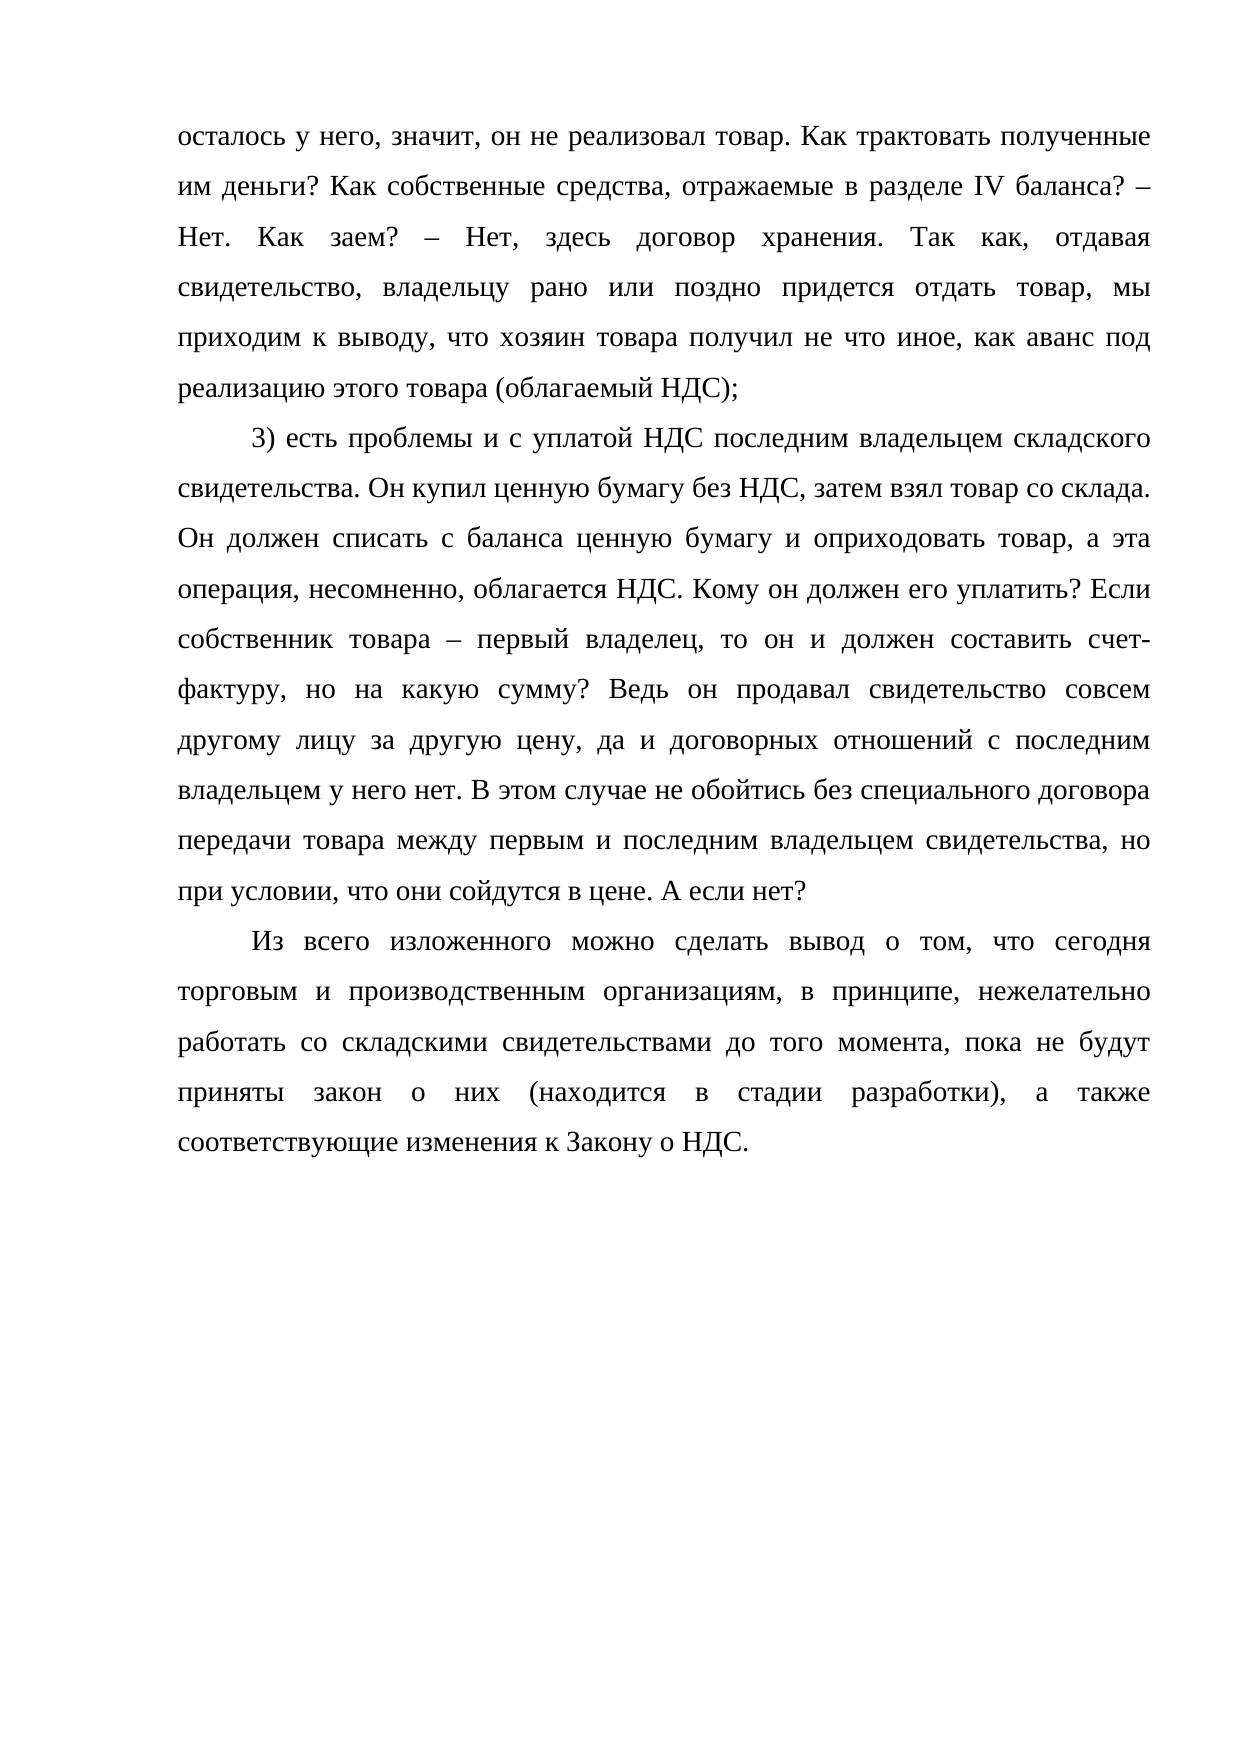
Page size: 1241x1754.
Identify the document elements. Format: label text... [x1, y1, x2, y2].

text 3) есть проблемы и с уплатой НДС последним владельцем складского свидетельства. Он купил ценную бумагу без НДС, затем взял товар со склада. Он должен списать с баланса ценную бумагу и оприходовать товар, а эта операция, несомненно, облагается НДС. Кому он должен его уплатить? Если собственник товара – первый владелец, то он и должен составить счет-фактуру, но на какую сумму? Ведь он продавал свидетельство совсем другому лицу за другую цену, да и договорных отношений с последним владельцем у него нет. В этом случае не обойтись без специального договора передачи товара между первым и последним владельцем свидетельства, но при условии, что они сойдутся в цене. А если нет? [177, 420, 1152, 906]
text Из всего изложенного можно сделать вывод о том, что сегодня торговым и производственным организациям, в принципе, нежелательно работать со складскими свидетельствами до того момента, пока не будут приняты закон о них (находится в стадии разработки), а также соответствующие изменения к Закону о НДС. [177, 923, 1152, 1158]
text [177, 118, 1152, 403]
